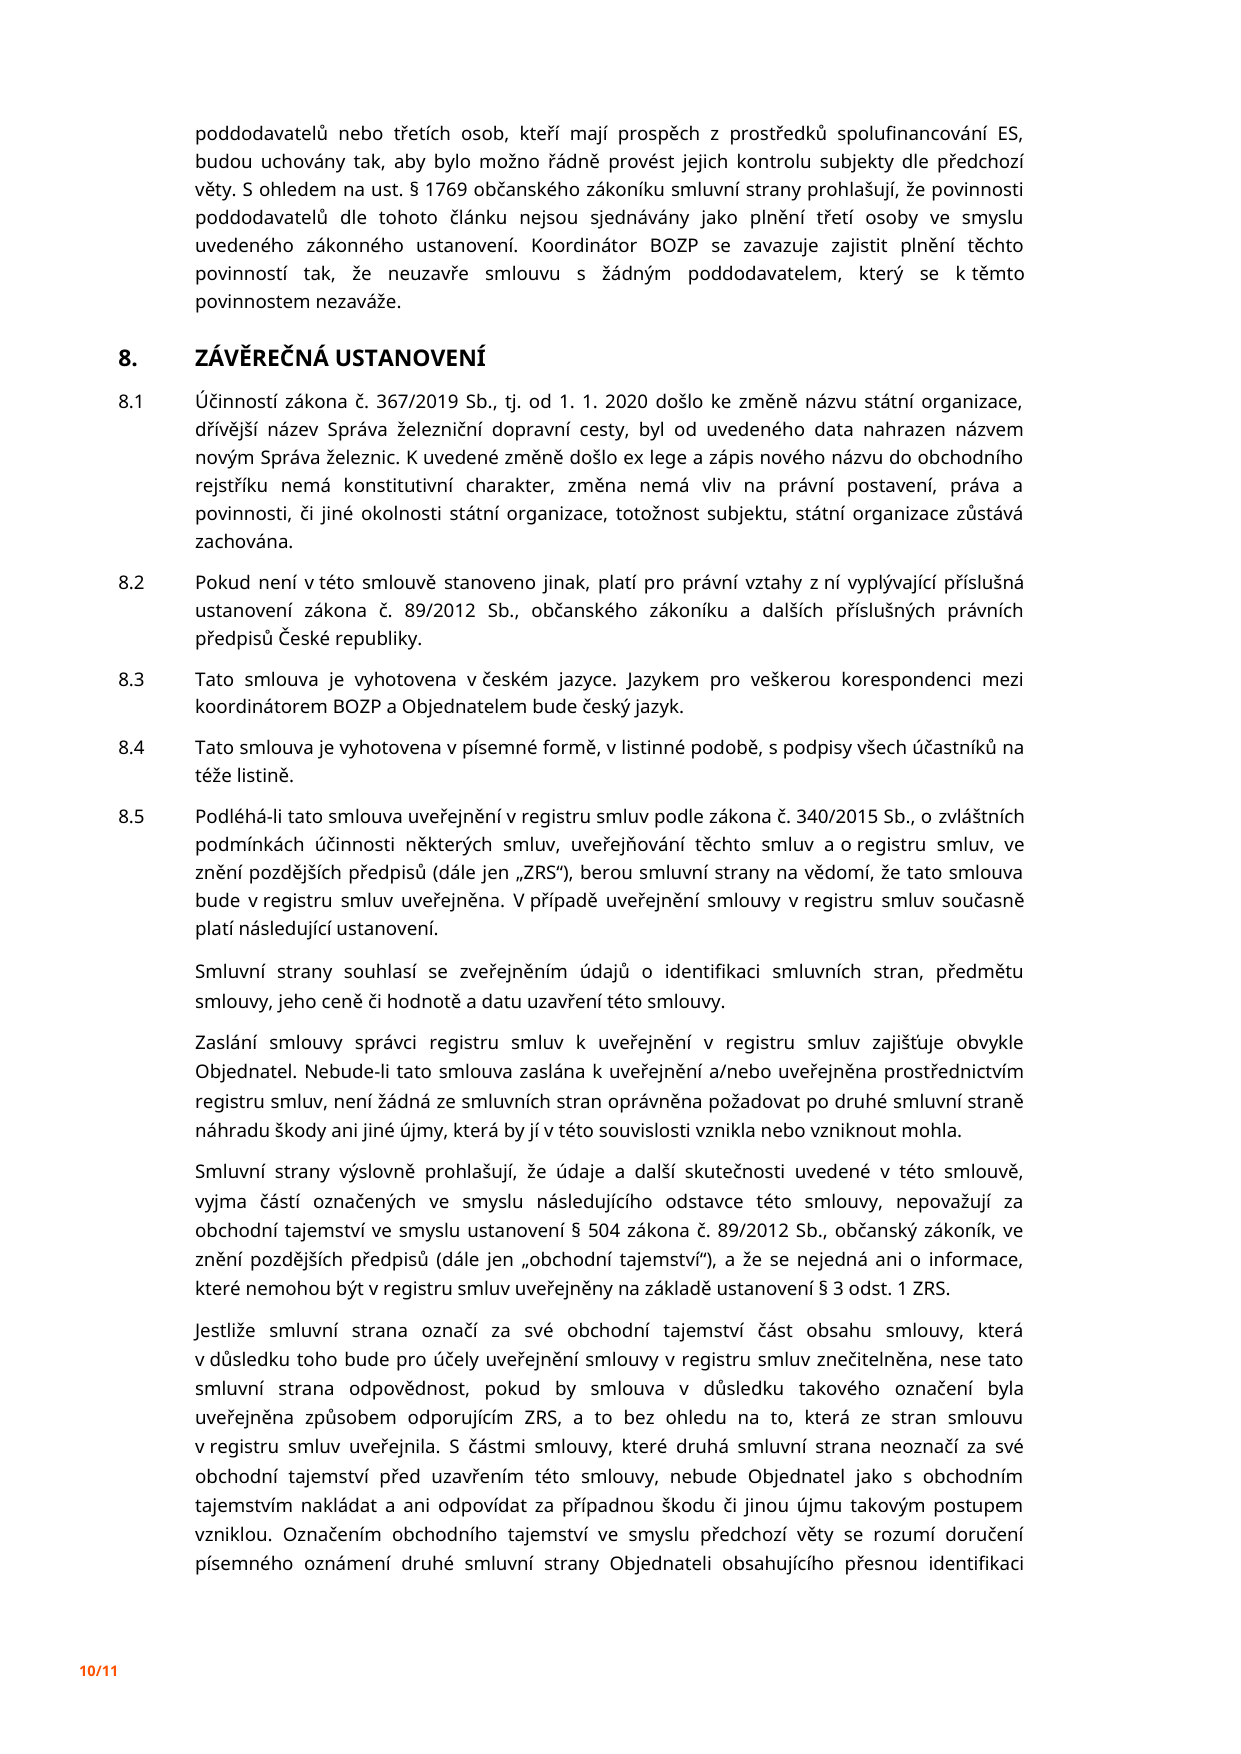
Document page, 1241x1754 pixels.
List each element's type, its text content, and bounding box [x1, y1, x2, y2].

text Zaslání smlouvy správci registru smluv k uveřejnění v registru smluv zajišťuje obvykle Objednatel. Nebude-li tato smlouva zaslána k uveřejnění a/nebo uveřejněna prostřednictvím registru smluv, není žádná ze smluvních stran oprávněna požadovat po druhé smluvní straně náhradu škody ani jiné újmy, která by jí v této souvislosti vznikla nebo vzniknout mohla. [195, 1026, 1024, 1143]
text Smluvní strany souhlasí se zveřejněním údajů o identifikaci smluvních stran, předmětu smlouvy, jeho ceně či hodnotě a datu uzavření této smlouvy. [195, 956, 1024, 1014]
text Tato smlouva je vyhotovena v písemné formě, v listinné podobě, s podpisy všech účastníků na téže listině. [118, 734, 1024, 788]
text Podléhá-li tato smlouva uveřejnění v registru smluv podle zákona č. 340/2015 Sb., o zvláštních podmínkách účinnosti některých smluv, uveřejňování těchto smluv a o registru smluv, ve znění pozdějších předpisů (dále jen „ZRS“), berou smluvní strany na vědomí, že tato smlouva bude v registru smluv uveřejněna. V případě uveřejnění smlouvy v registru smluv současně platí následující ustanovení. [118, 803, 1024, 941]
text Pokud není v této smlouvě stanoveno jinak, platí pro právní vztahy z ní vyplývající příslušná ustanovení zákona č. 89/2012 Sb., občanského zákoníku a dalších příslušných právních předpisů České republiky. [118, 569, 1024, 651]
text Smluvní strany výslovně prohlašují, že údaje a další skutečnosti uvedené v této smlouvě, vyjma částí označených ve smyslu následujícího odstavce této smlouvy, nepovažují za obchodní tajemství ve smyslu ustanovení § 504 zákona č. 89/2012 Sb., občanský zákoník, ve znění pozdějších předpisů (dále jen „obchodní tajemství“), a že se nejedná ani o informace, které nemohou být v registru smluv uveřejněny na základě ustanovení § 3 odst. 1 ZRS. [195, 1156, 1024, 1301]
text Tato smlouva je vyhotovena v českém jazyce. Jazykem pro veškerou korespondenci mezi koordinátorem BOZP a Objednatelem bude český jazyk. [118, 666, 1024, 719]
text Účinností zákona č. 367/2019 Sb., tj. od 1. 1. 2020 došlo ke změně názvu státní organizace, dřívější název Správa železniční dopravní cesty, byl od uvedeného data nahrazen názvem novým Správa železnic. K uvedené změně došlo ex lege a zápis nového názvu do obchodního rejstříku nemá konstitutivní charakter, změna nemá vliv na právní postavení, práva a povinnosti, či jiné okolnosti státní organizace, totožnost subjektu, státní organizace zůstává zachována. [118, 389, 1024, 554]
text ZÁVĚREČNÁ USTANOVENÍ [118, 342, 1024, 373]
